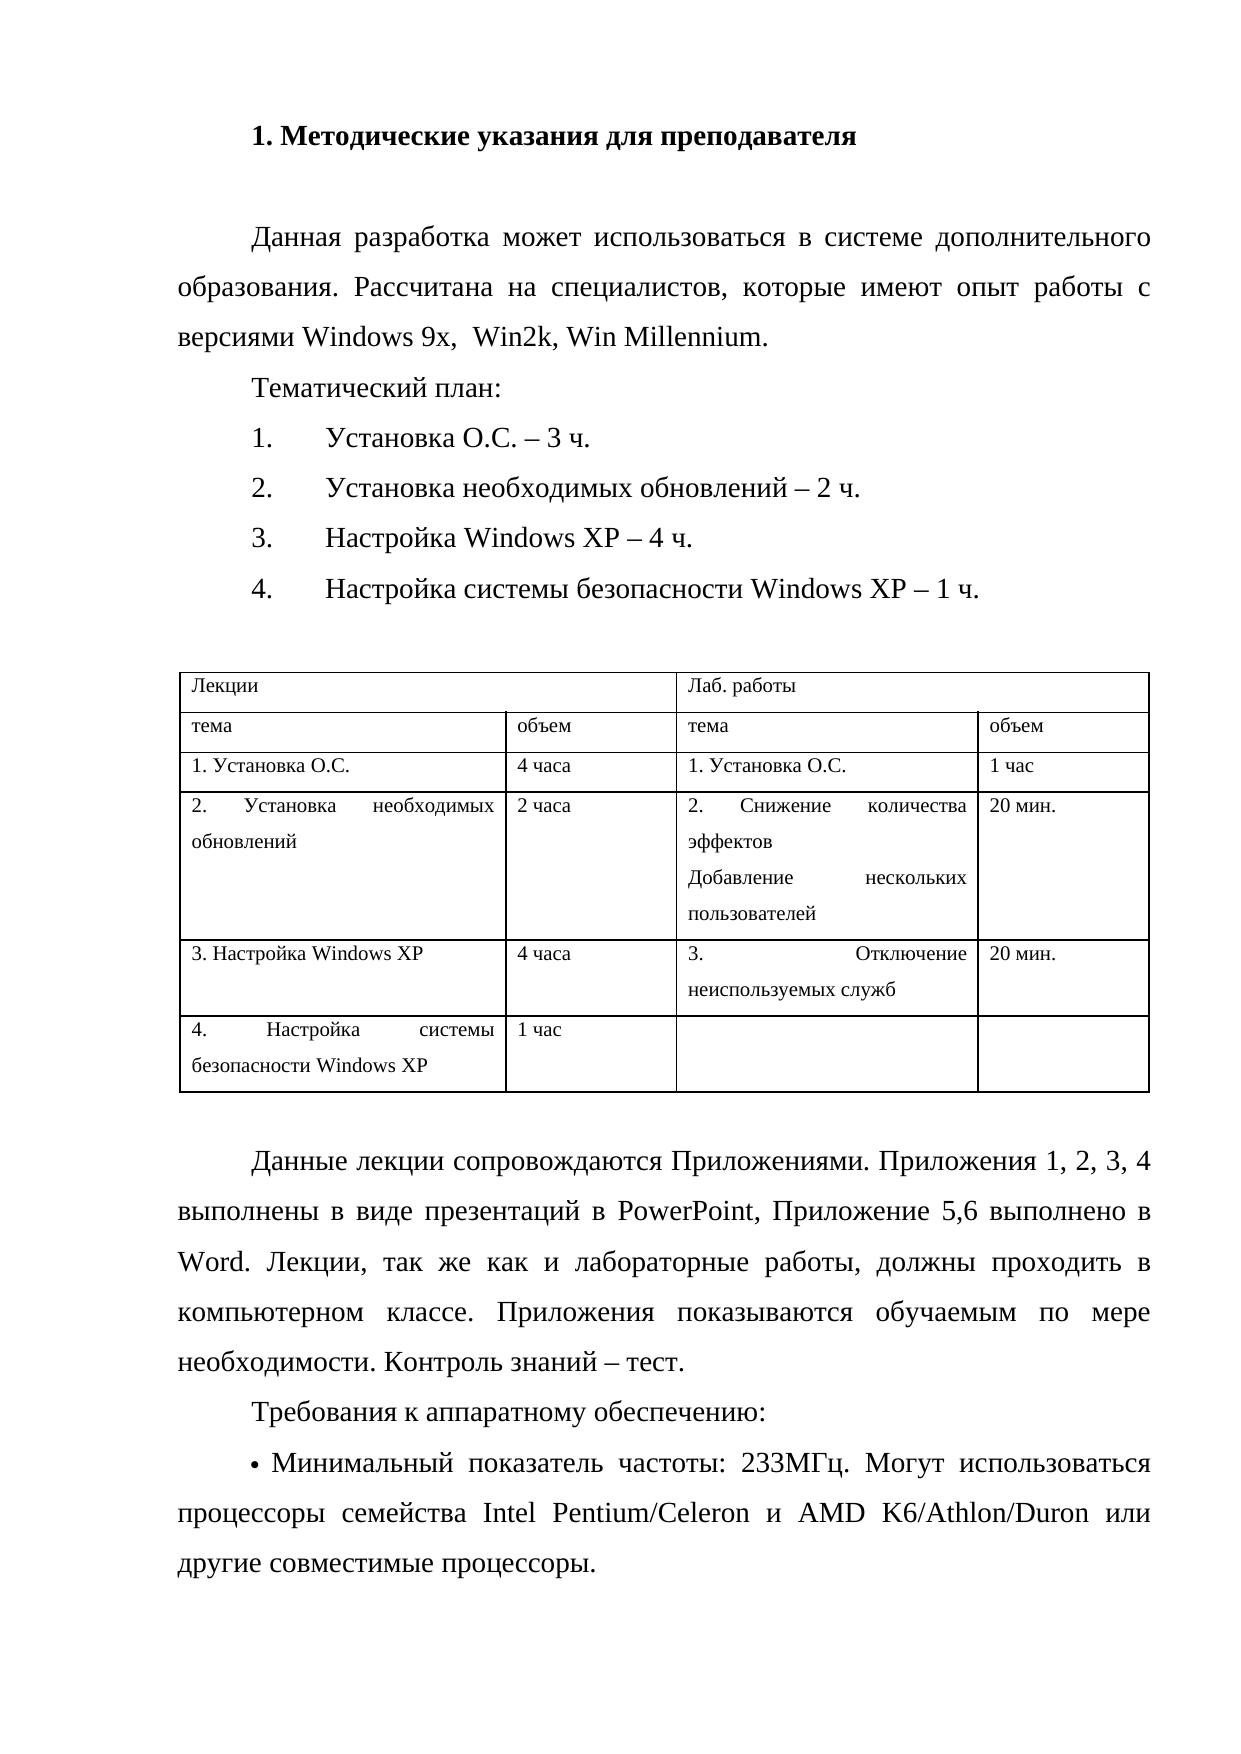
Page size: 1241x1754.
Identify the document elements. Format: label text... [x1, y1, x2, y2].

list Настройка Windows XP – 4 ч. [177, 521, 1152, 554]
table_header Лаб. работы [677, 673, 1148, 711]
list Минимальный показатель частоты: 233МГц. Могут использоваться процессоры семейства Intel Pentium/Celeron и AMD K6/Athlon/Duron или другие совместимые процессоры. [177, 1445, 1152, 1579]
table_cell 4 часа [507, 941, 676, 1015]
table_cell 2. Снижение количества эффектов Добавление нескольких пользователей [677, 793, 977, 939]
table_cell 3. Настройка Windows XP [181, 941, 505, 1015]
table_cell 2 часа [507, 793, 676, 939]
table_cell объем [507, 713, 676, 751]
text Требования к аппаратному обеспечению: [177, 1394, 1152, 1428]
table_cell 3. Отключение неиспользуемых служб [677, 941, 977, 1015]
text Тематический план: [177, 370, 1152, 403]
table_cell 1. Установка О.С. [181, 753, 505, 791]
table_cell 1 час [979, 753, 1148, 791]
table_cell 4 часа [507, 753, 676, 791]
table_cell [979, 1017, 1148, 1091]
table_cell 1. Установка О.С. [677, 753, 977, 791]
text 1. Методические указания для преподавателя [177, 118, 1152, 152]
table_cell [677, 1017, 977, 1091]
table_cell 20 мин. [979, 941, 1148, 1015]
table_cell тема [181, 713, 505, 751]
text Данная разработка может использоваться в системе дополнительного образования. Рассчитана на специалистов, которые имеют опыт работы с версиями Windows 9x, Win2k, Win Millennium. [177, 219, 1152, 353]
table_cell 2. Установка необходимых обновлений [181, 793, 505, 939]
list Настройка системы безопасности Windows XP – 1 ч. [177, 571, 1152, 604]
list Установка необходимых обновлений – 2 ч. [177, 470, 1152, 504]
table_cell объем [979, 713, 1148, 751]
table_cell тема [677, 713, 977, 751]
text Данные лекции сопровождаются Приложениями. Приложения 1, 2, 3, 4 выполнены в виде презентаций в PowerPoint, Приложение 5,6 выполнено в Word. Лекции, так же как и лабораторные работы, должны проходить в компьютерном классе. Приложения показываются обучаемым по мере необходимости. Контроль знаний – тест. [177, 1143, 1152, 1378]
table_header Лекции [181, 673, 676, 711]
table_cell 1 час [507, 1017, 676, 1091]
list Установка О.С. – 3 ч. [177, 420, 1152, 453]
table_cell 4. Настройка системы безопасности Windows XP [181, 1017, 505, 1091]
table_cell 20 мин. [979, 793, 1148, 939]
